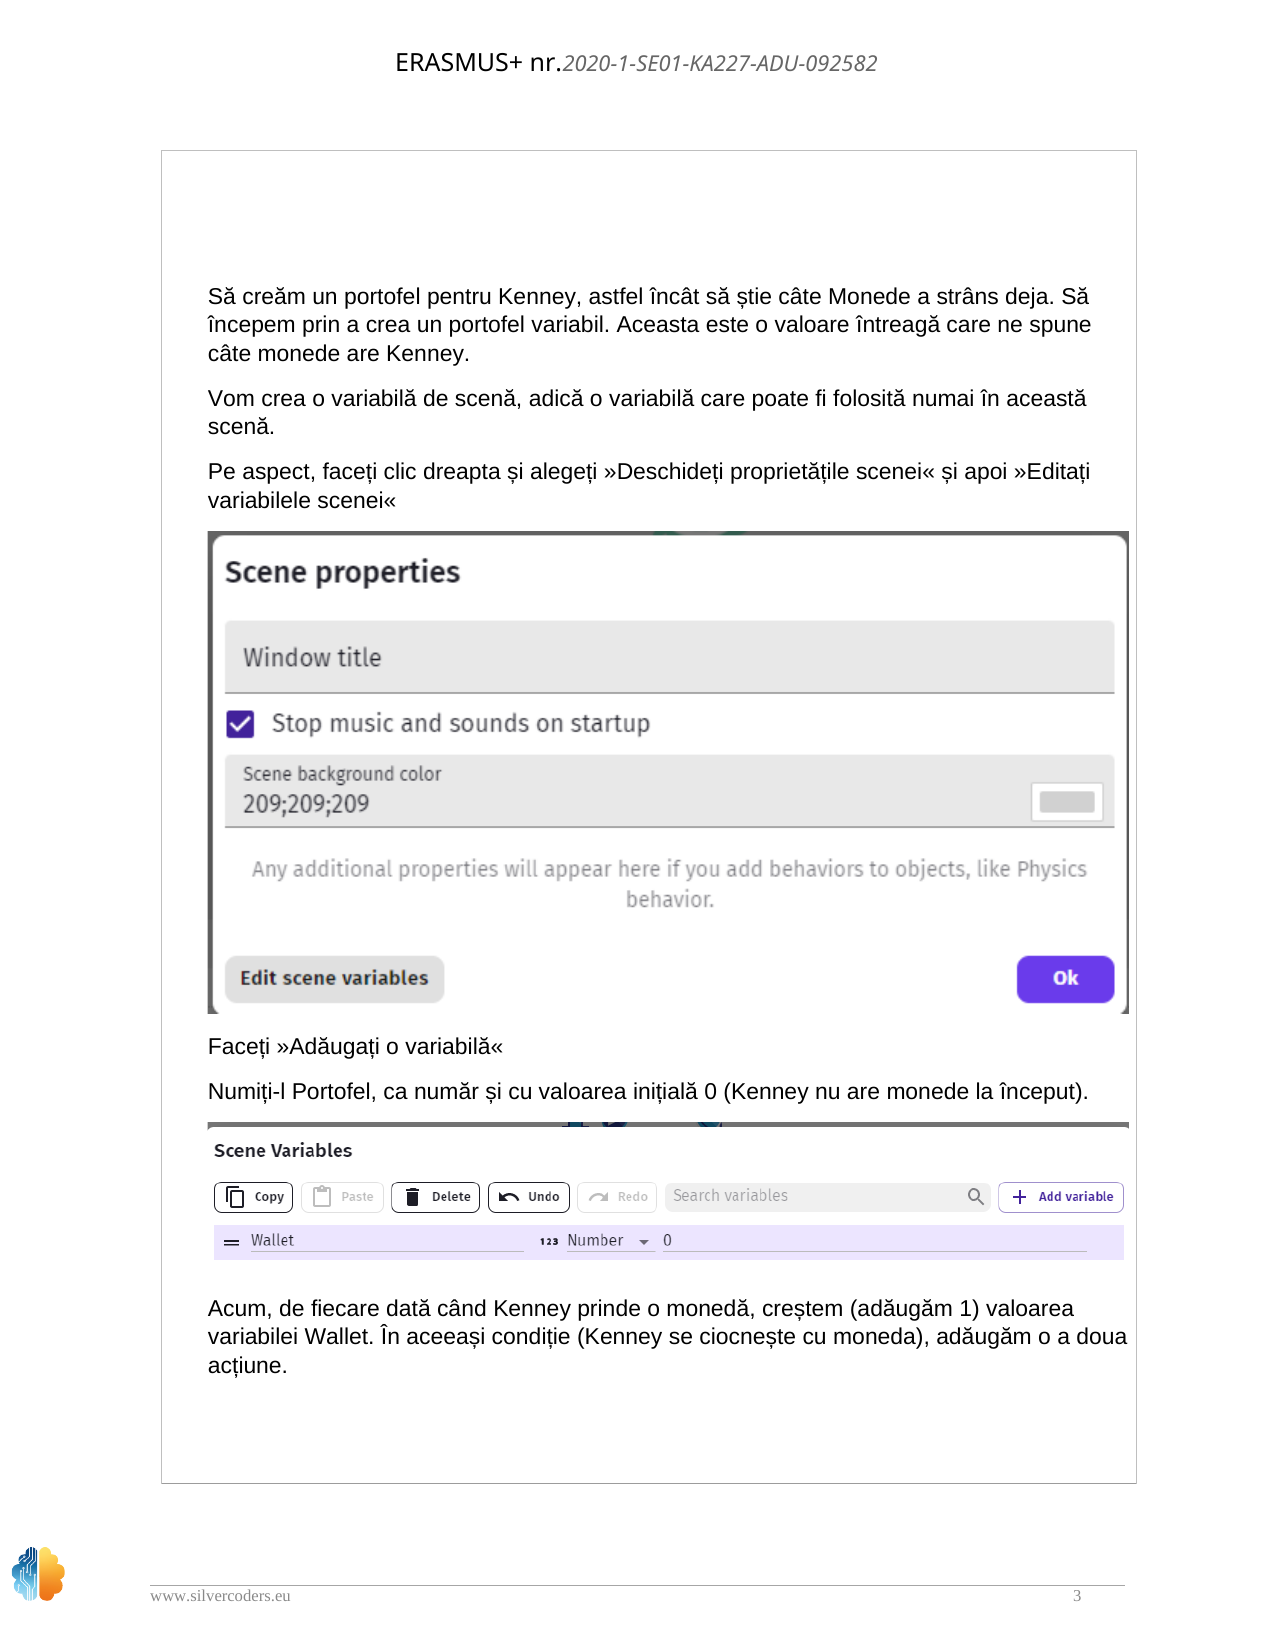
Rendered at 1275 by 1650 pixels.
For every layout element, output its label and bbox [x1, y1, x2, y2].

table_cell [162, 151, 1136, 1483]
picture [207, 1122, 1129, 1276]
picture [207, 531, 1129, 1014]
picture [11, 1547, 65, 1601]
